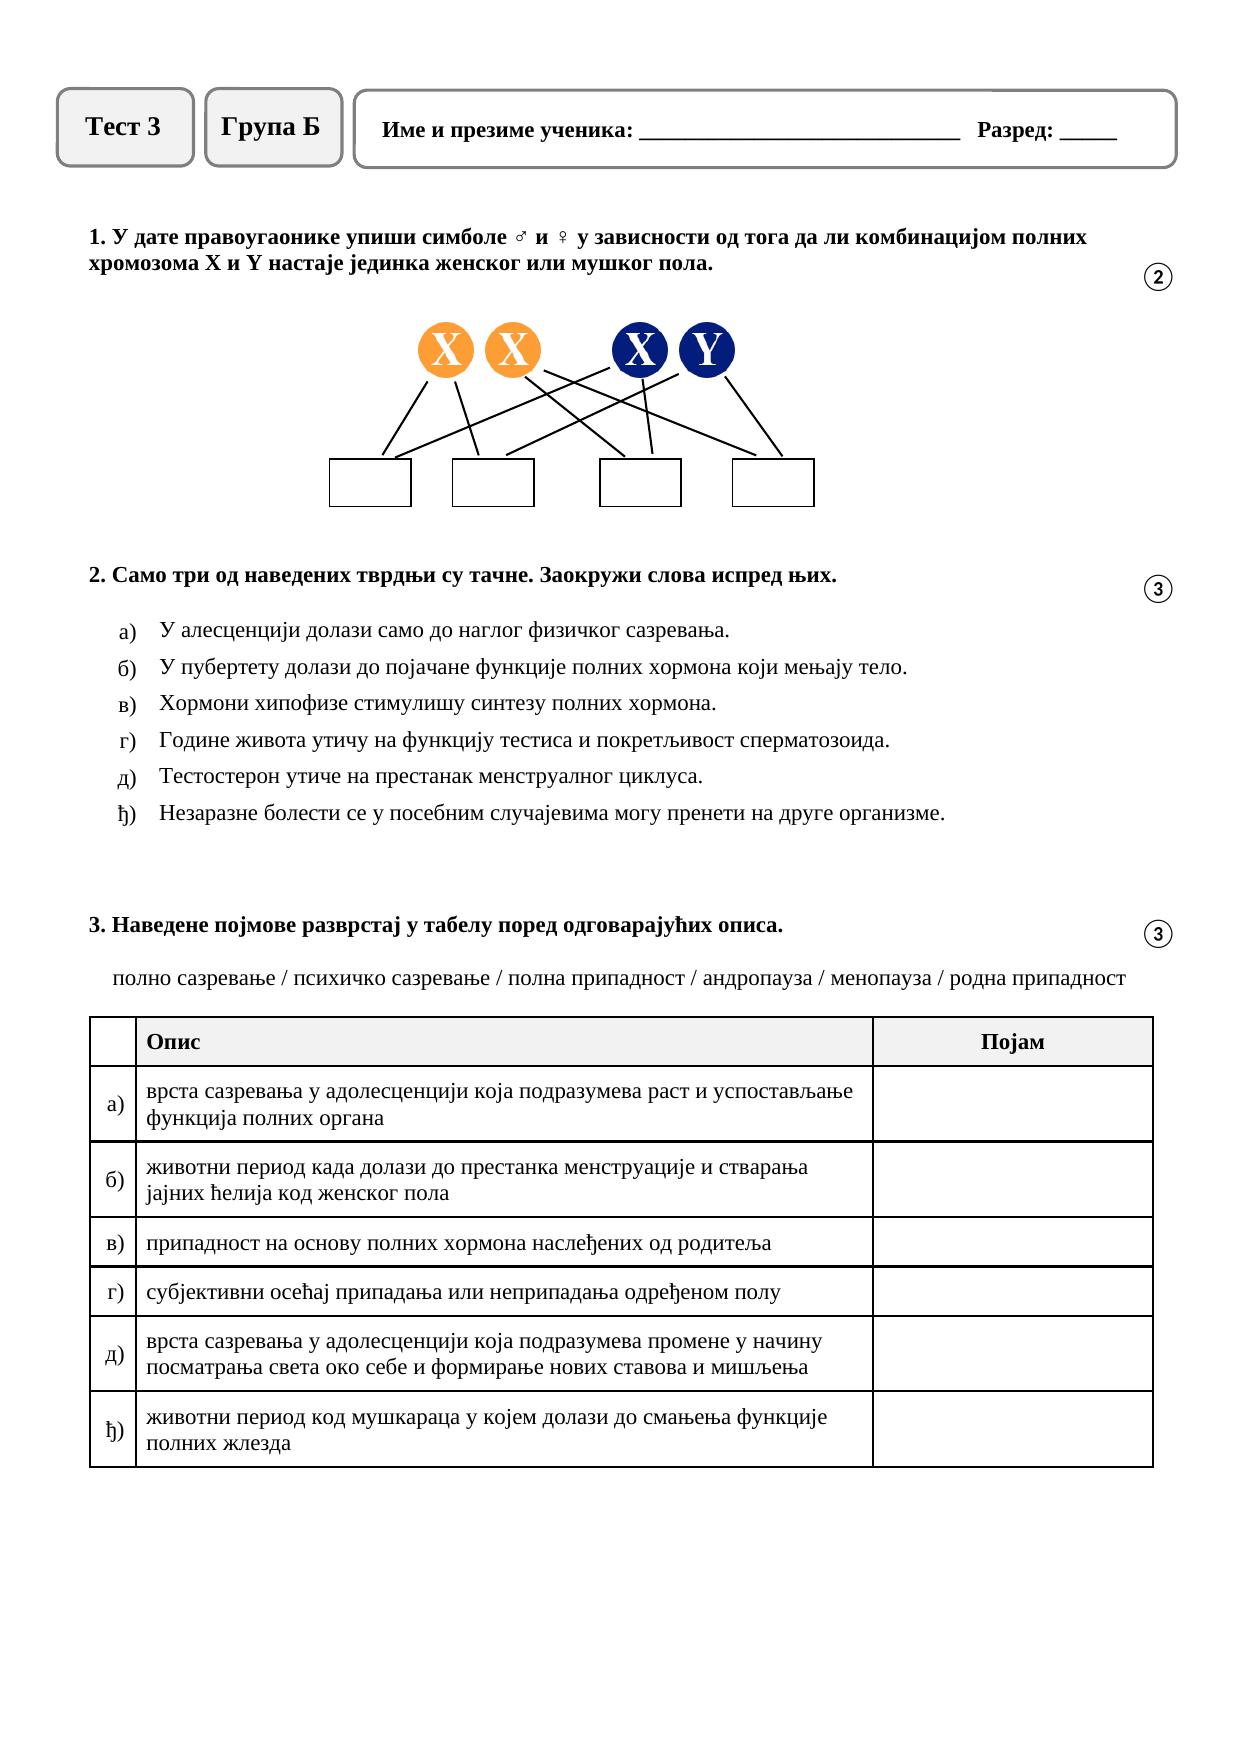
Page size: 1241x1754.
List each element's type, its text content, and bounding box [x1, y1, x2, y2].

table_header Појам [874, 1018, 1152, 1065]
table_cell Тестостерон утиче на престанак менструалног циклуса. [148, 760, 1092, 795]
table_cell Хормони хипофизе стимулишу синтезу полних хормона. [148, 687, 1092, 722]
table_cell [874, 1067, 1152, 1140]
picture [407, 312, 735, 392]
text 3. Наведене појмове разврстај у табелу поред одговарајућих описа. [89, 911, 1152, 938]
table_cell д) [91, 1317, 135, 1390]
table_cell б) [91, 1143, 135, 1216]
table_cell ђ) [90, 796, 147, 831]
table_cell животни период када долази до престанка менструације и стварања јајних ћелија код женског пола [137, 1143, 872, 1216]
table_cell ђ) [91, 1392, 135, 1466]
table_cell [874, 1317, 1152, 1390]
table_cell [874, 1392, 1152, 1466]
picture [557, 385, 592, 392]
table_cell б) [90, 650, 147, 686]
table_cell Године живота утичу на функцију тестиса и покретљивост сперматозоида. [148, 723, 1092, 758]
table_cell в) [91, 1218, 135, 1265]
table_cell г) [91, 1268, 135, 1314]
table_cell врста сазревања у адолесценцији која подразумева раст и успостављање функција полних органа [137, 1067, 872, 1140]
table_cell д) [90, 760, 147, 795]
text полно сазревање / психичко сазревање / полна припадност / андропауза / менопауза / родна припадност [89, 964, 1152, 991]
text 1. У дате правоугаонике упиши симболе ♂ и ♀ у зависности од тога да ли комбинацијом полних хромозома X и Y настаје јединка женског или мушког пола. [89, 223, 1152, 275]
table_cell субјективни осећај припадања или неприпадања одређеном полу [137, 1268, 872, 1314]
table_header У алесценцији долази само до наглог физичког сазревања. [148, 614, 1092, 649]
table_cell [874, 1218, 1152, 1265]
table_header Опис [137, 1018, 872, 1065]
table_cell а) [91, 1067, 135, 1140]
text 2. Само три од наведених тврдњи су тачне. Заокружи слова испред њих. [89, 561, 1152, 588]
table_cell [874, 1143, 1152, 1216]
table_cell в) [90, 687, 147, 722]
table_cell [874, 1268, 1152, 1314]
table_cell г) [90, 723, 147, 758]
table_cell У пубертету долази до појачане функције полних хормона који мењају тело. [148, 650, 1092, 686]
table_header а) [90, 614, 147, 649]
table_header [91, 1018, 135, 1065]
table_cell припадност на основу полних хормона наслеђених од родитеља [137, 1218, 872, 1265]
table_cell животни период код мушкараца у којем долази до смањења функције полних жлезда [137, 1392, 872, 1466]
table_cell врста сазревања у адолесценцији која подразумева промене у начину посматрања света око себе и формирање нових ставова и мишљења [137, 1317, 872, 1390]
table_cell Незаразне болести се у посебним случајевима могу пренети на друге организме. [148, 796, 1092, 831]
